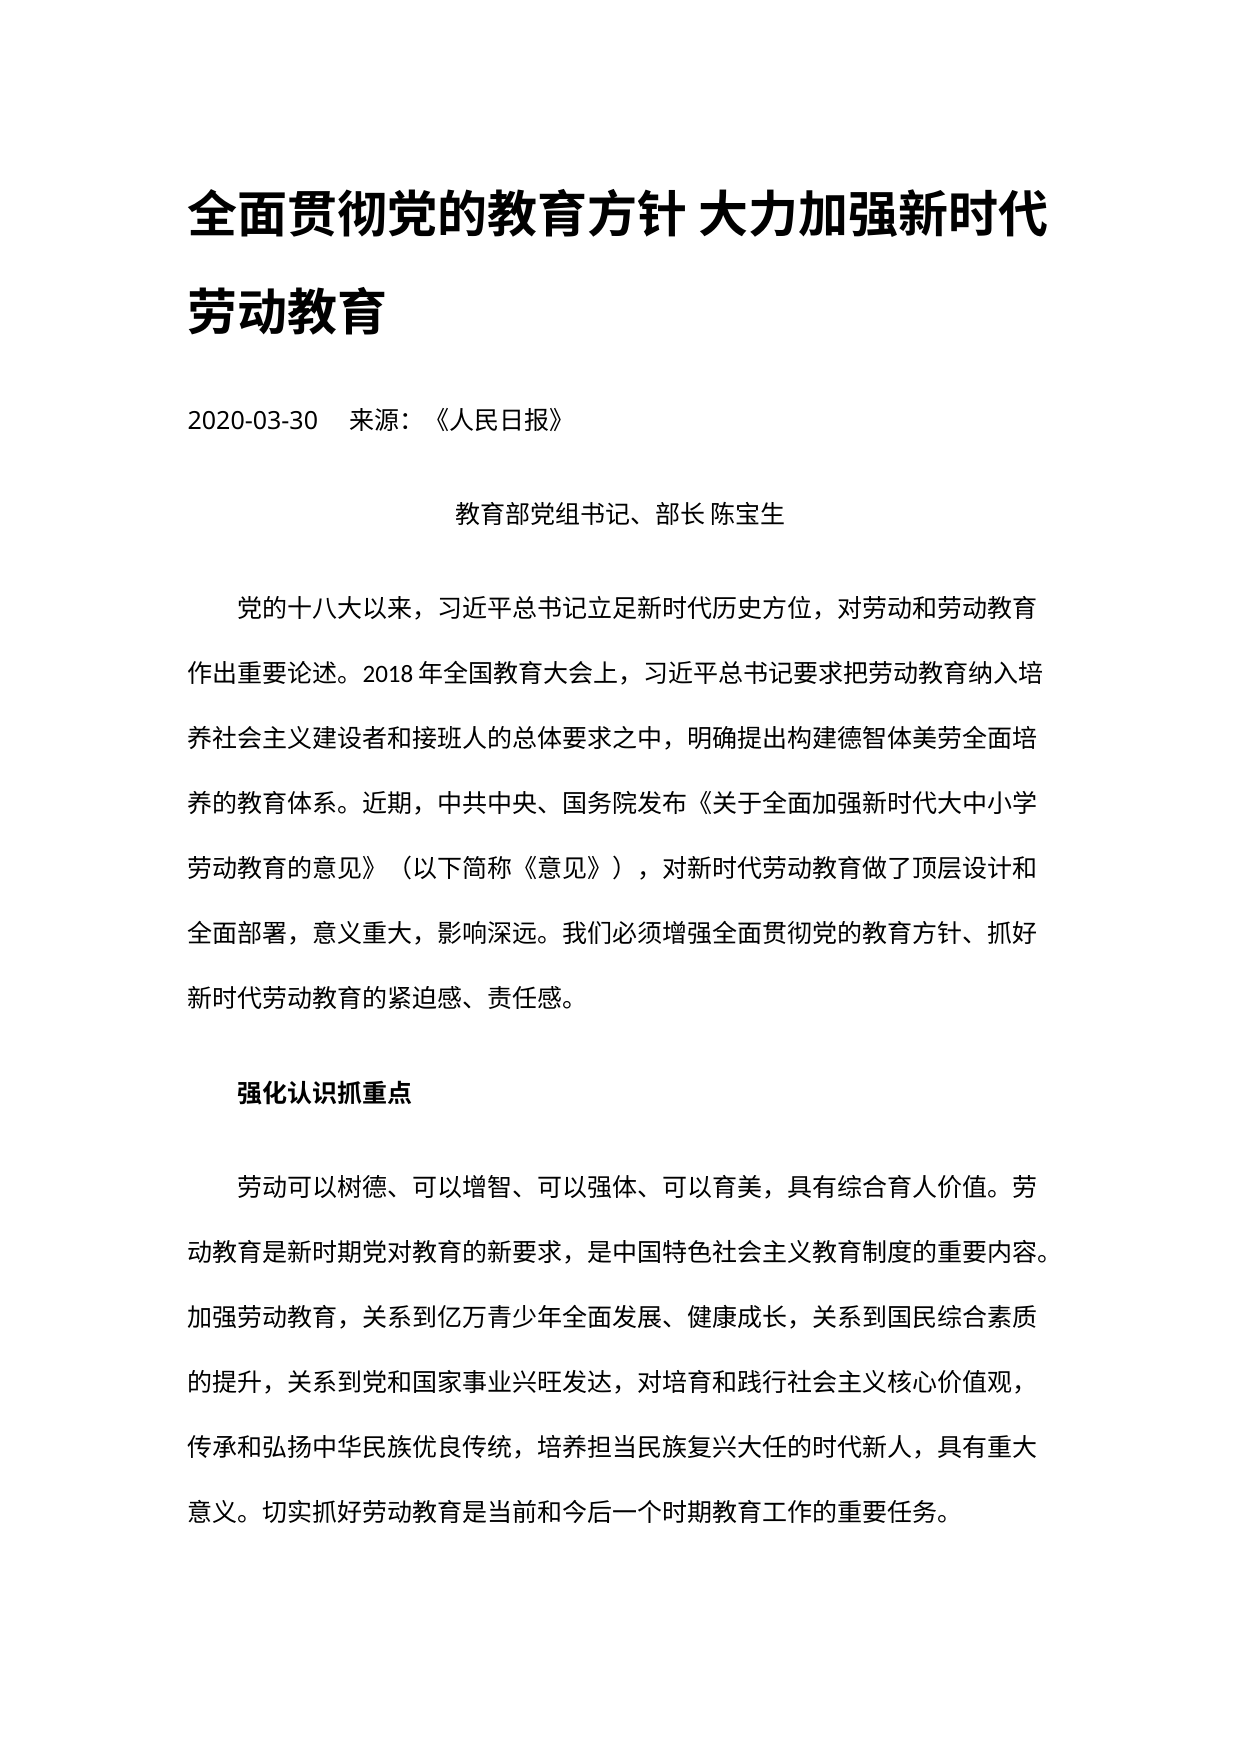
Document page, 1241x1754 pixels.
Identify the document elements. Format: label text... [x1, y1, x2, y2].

text 2020-03-30 来源：《人民日报》 [187, 386, 1053, 451]
text 强化认识抓重点 [187, 1059, 1053, 1124]
text 劳动可以树德、可以增智、可以强体、可以育美，具有综合育人价值。劳动教育是新时期党对教育的新要求，是中国特色社会主义教育制度的重要内容。加强劳动教育，关系到亿万青少年全面发展、健康成长，关系到国民综合素质的提升，关系到党和国家事业兴旺发达，对培育和践行社会主义核心价值观，传承和弘扬中华民族优良传统，培养担当民族复兴大任的时代新人，具有重大意义。切实抓好劳动教育是当前和今后一个时期教育工作的重要任务。 [187, 1153, 1053, 1543]
subtitle 全面贯彻党的教育方针 大力加强新时代劳动教育 [187, 162, 1053, 357]
text 党的十八大以来，习近平总书记立足新时代历史方位，对劳动和劳动教育作出重要论述。2018年全国教育大会上，习近平总书记要求把劳动教育纳入培养社会主义建设者和接班人的总体要求之中，明确提出构建德智体美劳全面培养的教育体系。近期，中共中央、国务院发布《关于全面加强新时代大中小学劳动教育的意见》（以下简称《意见》），对新时代劳动教育做了顶层设计和全面部署，意义重大，影响深远。我们必须增强全面贯彻党的教育方针、抓好新时代劳动教育的紧迫感、责任感。 [187, 574, 1053, 1029]
text 教育部党组书记、部长 陈宝生 [187, 480, 1053, 545]
